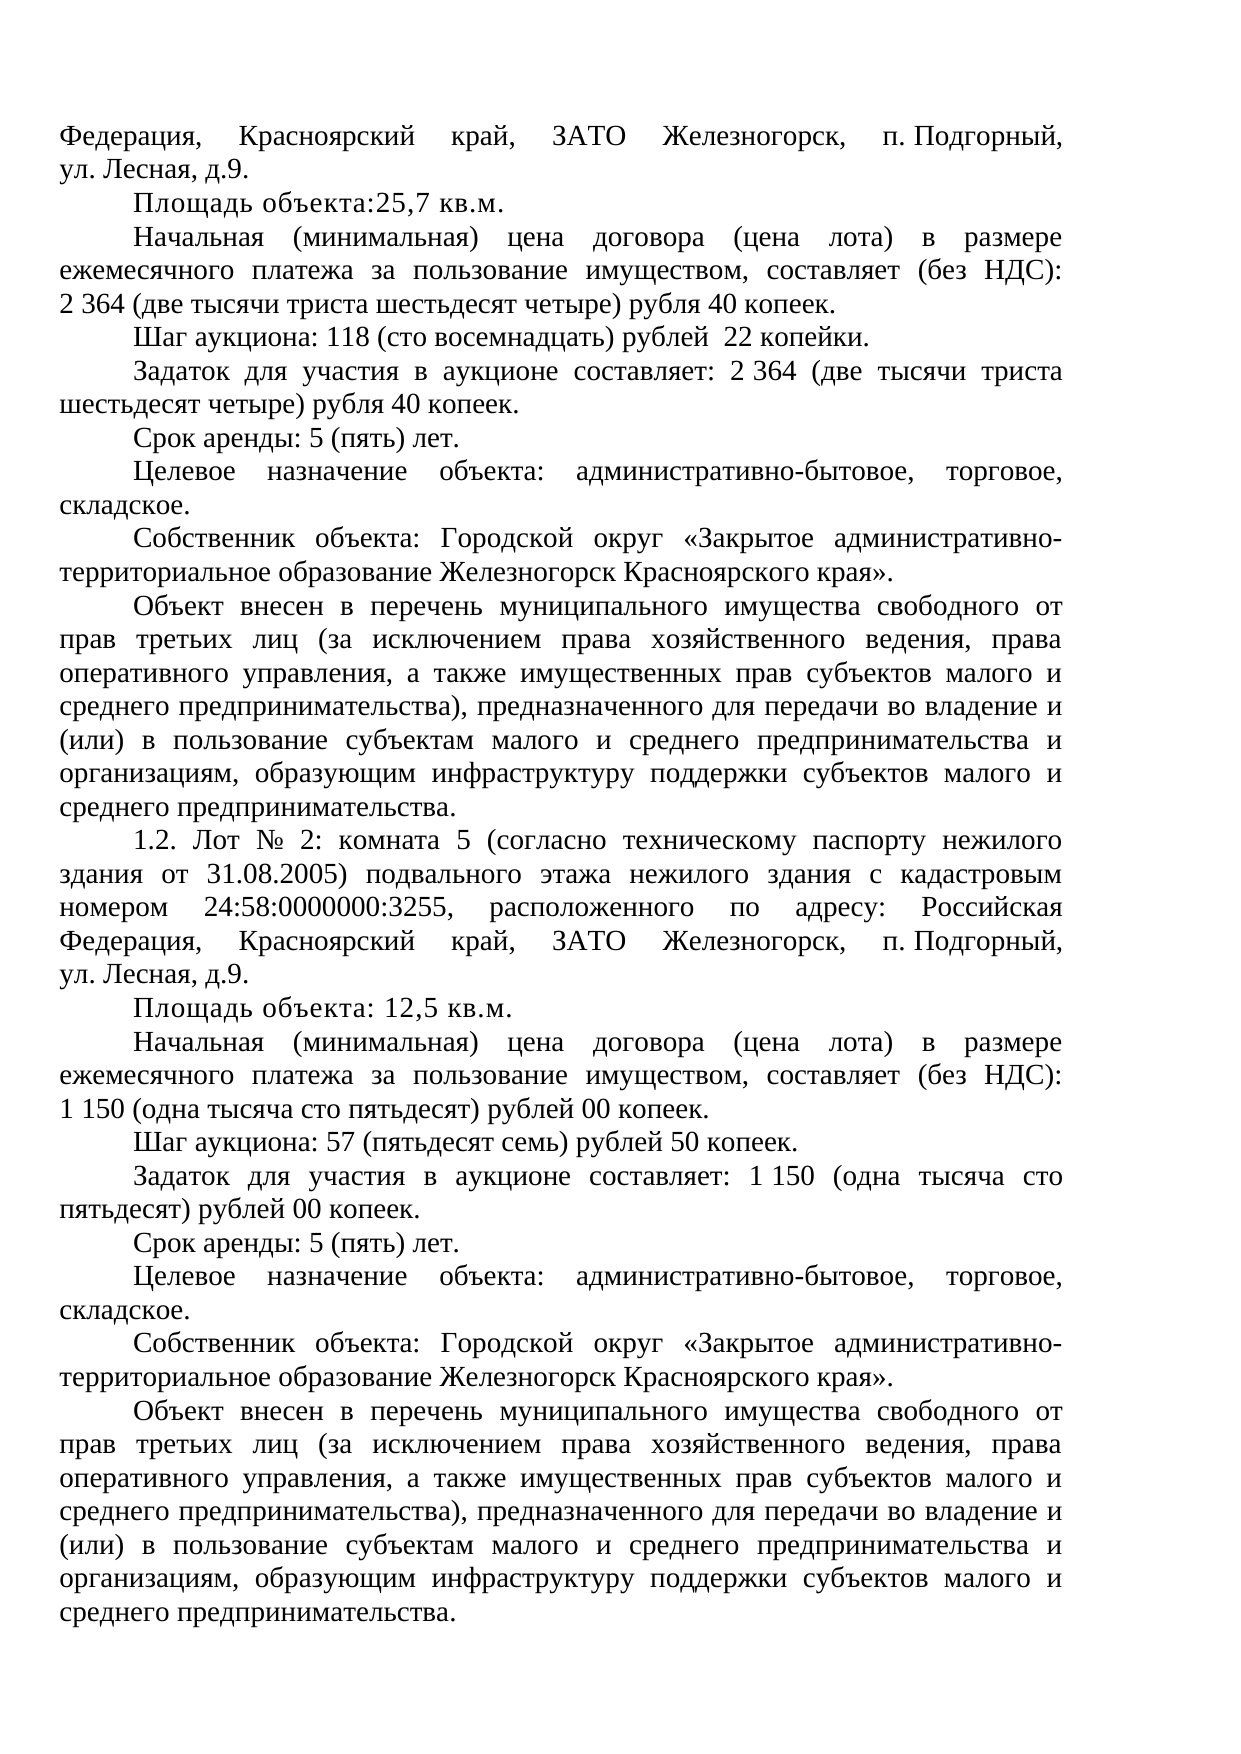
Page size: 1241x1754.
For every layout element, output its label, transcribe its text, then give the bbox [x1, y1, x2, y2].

text Начальная (минимальная) цена договора (цена лота) в размере ежемесячного платежа за пользование имуществом, составляет (без НДС): 2 364 (две тысячи триста шестьдесят четыре) рубля 40 копеек. [59, 219, 1063, 319]
text Шаг аукциона: 57 (пятьдесят семь) рублей 50 копеек. [59, 1124, 1063, 1158]
text Задаток для участия в аукционе составляет: 1 150 (одна тысяча сто пятьдесят) рублей 00 копеек. [59, 1158, 1063, 1225]
text Задаток для участия в аукционе составляет: 2 364 (две тысячи триста шестьдесят четыре) рубля 40 копеек. [59, 353, 1063, 420]
text Целевое назначение объекта: административно-бытовое, торговое, складское. [59, 1258, 1063, 1326]
text Объект внесен в перечень муниципального имущества свободного от прав третьих лиц (за исключением права хозяйственного ведения, права оперативного управления, а также имущественных прав субъектов малого и среднего предпринимательства), предназначенного для передачи во владение и (или) в пользование субъектам малого и среднего предпринимательства и организациям, образующим инфраструктуру поддержки субъектов малого и среднего предпринимательства. [59, 1393, 1063, 1627]
text Срок аренды: 5 (пять) лет. [59, 420, 1063, 453]
text Собственник объекта: Городской округ «Закрытое административно-территориальное образование Железногорск Красноярского края». [59, 1326, 1063, 1393]
text Целевое назначение объекта: административно-бытовое, торговое, складское. [59, 453, 1063, 521]
text Срок аренды: 5 (пять) лет. [59, 1225, 1063, 1258]
text Объект внесен в перечень муниципального имущества свободного от прав третьих лиц (за исключением права хозяйственного ведения, права оперативного управления, а также имущественных прав субъектов малого и среднего предпринимательства), предназначенного для передачи во владение и (или) в пользование субъектам малого и среднего предпринимательства и организациям, образующим инфраструктуру поддержки субъектов малого и среднего предпринимательства. [59, 588, 1063, 822]
text Площадь объекта: 12,5 кв.м. [59, 990, 1063, 1024]
text Начальная (минимальная) цена договора (цена лота) в размере ежемесячного платежа за пользование имуществом, составляет (без НДС): 1 150 (одна тысяча сто пятьдесят) рублей 00 копеек. [59, 1024, 1063, 1124]
text Шаг аукциона: 118 (сто восемнадцать) рублей 22 копейки. [59, 319, 1063, 353]
text Площадь объекта:25,7 кв.м. [59, 185, 1063, 219]
text 1.2. Лот № 2: комната 5 (согласно техническому паспорту нежилого здания от 31.08.2005) подвального этажа нежилого здания с кадастровым номером 24:58:0000000:3255, расположенного по адресу: Российская Федерация, Красноярский край, ЗАТО Железногорск, п. Подгорный, ул. Лесная, д.9. [59, 822, 1063, 990]
text Собственник объекта: Городской округ «Закрытое административно-территориальное образование Железногорск Красноярского края». [59, 521, 1063, 588]
